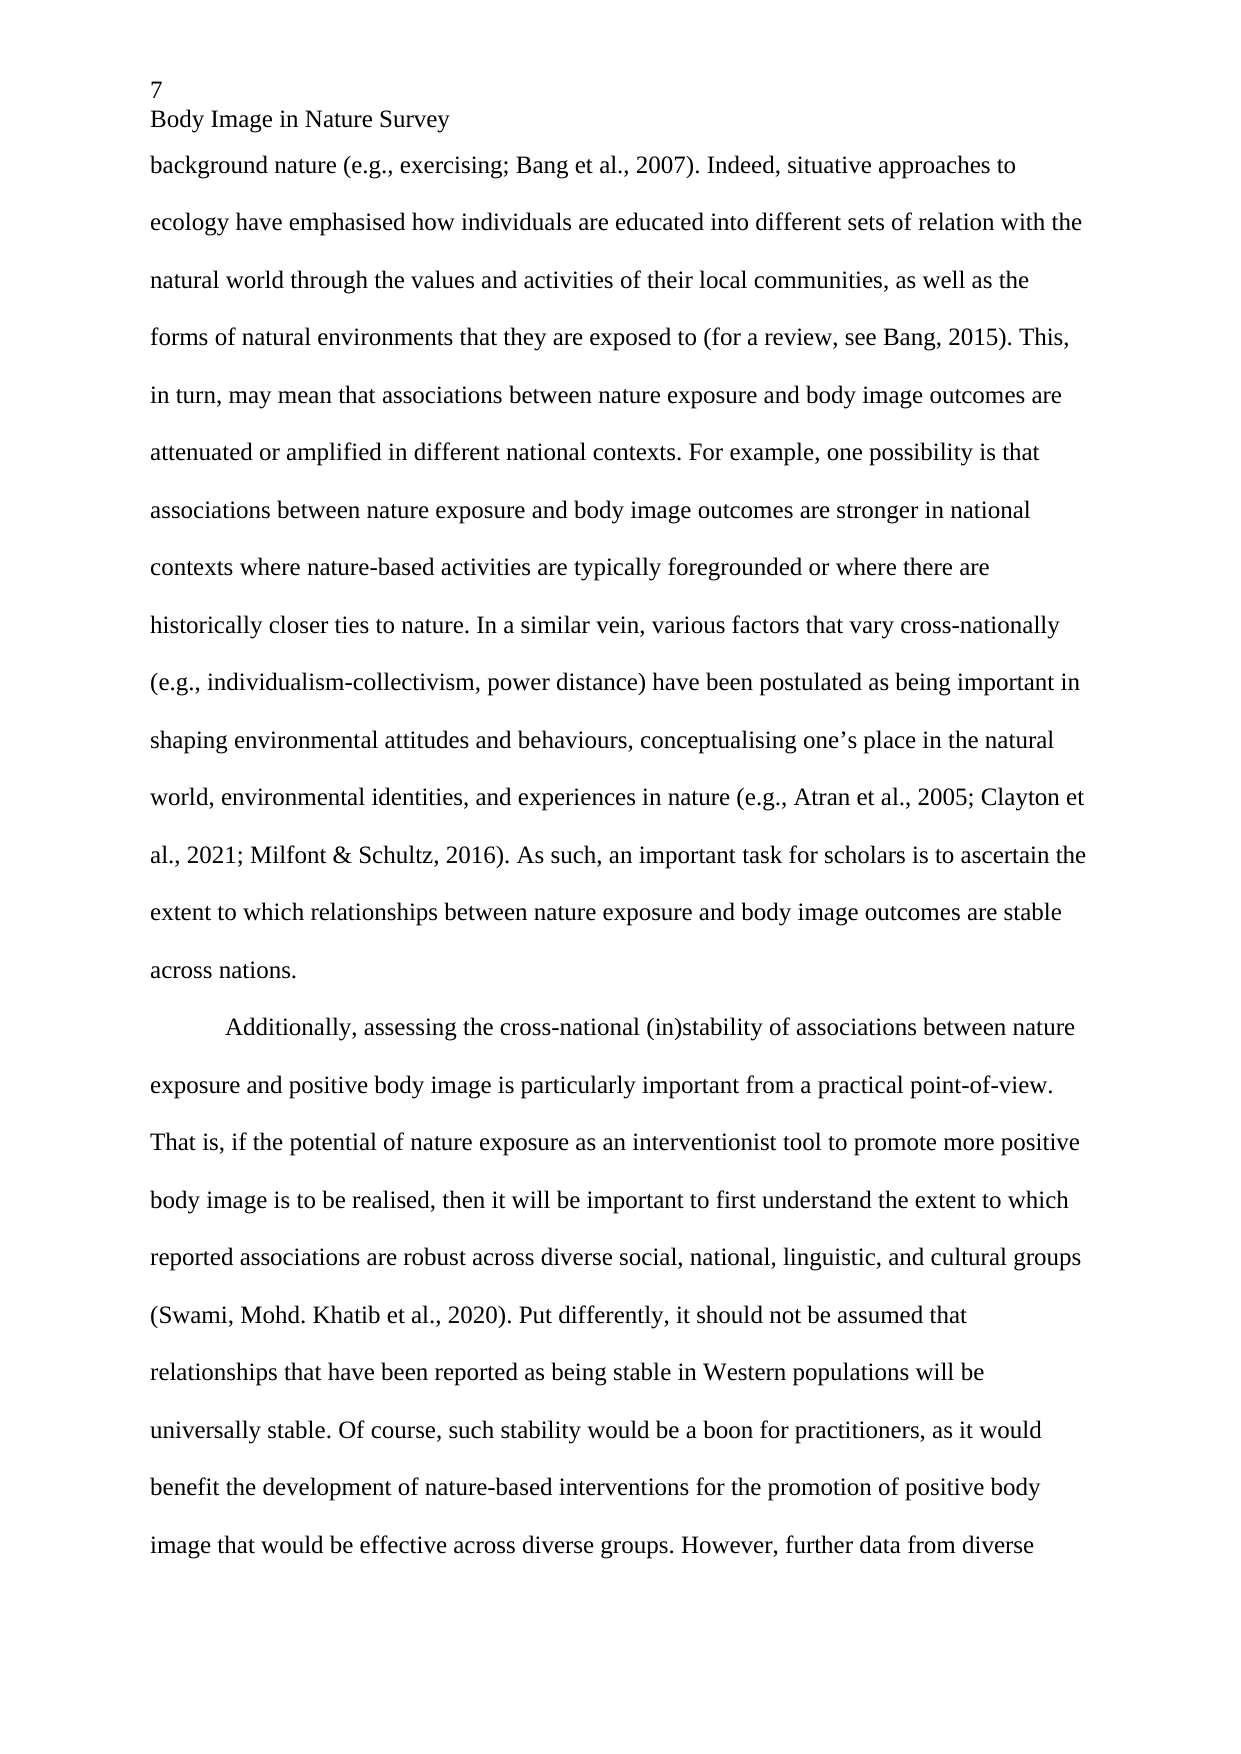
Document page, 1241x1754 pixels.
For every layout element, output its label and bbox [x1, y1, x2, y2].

text [150, 150, 1090, 984]
text [150, 1012, 1090, 1559]
